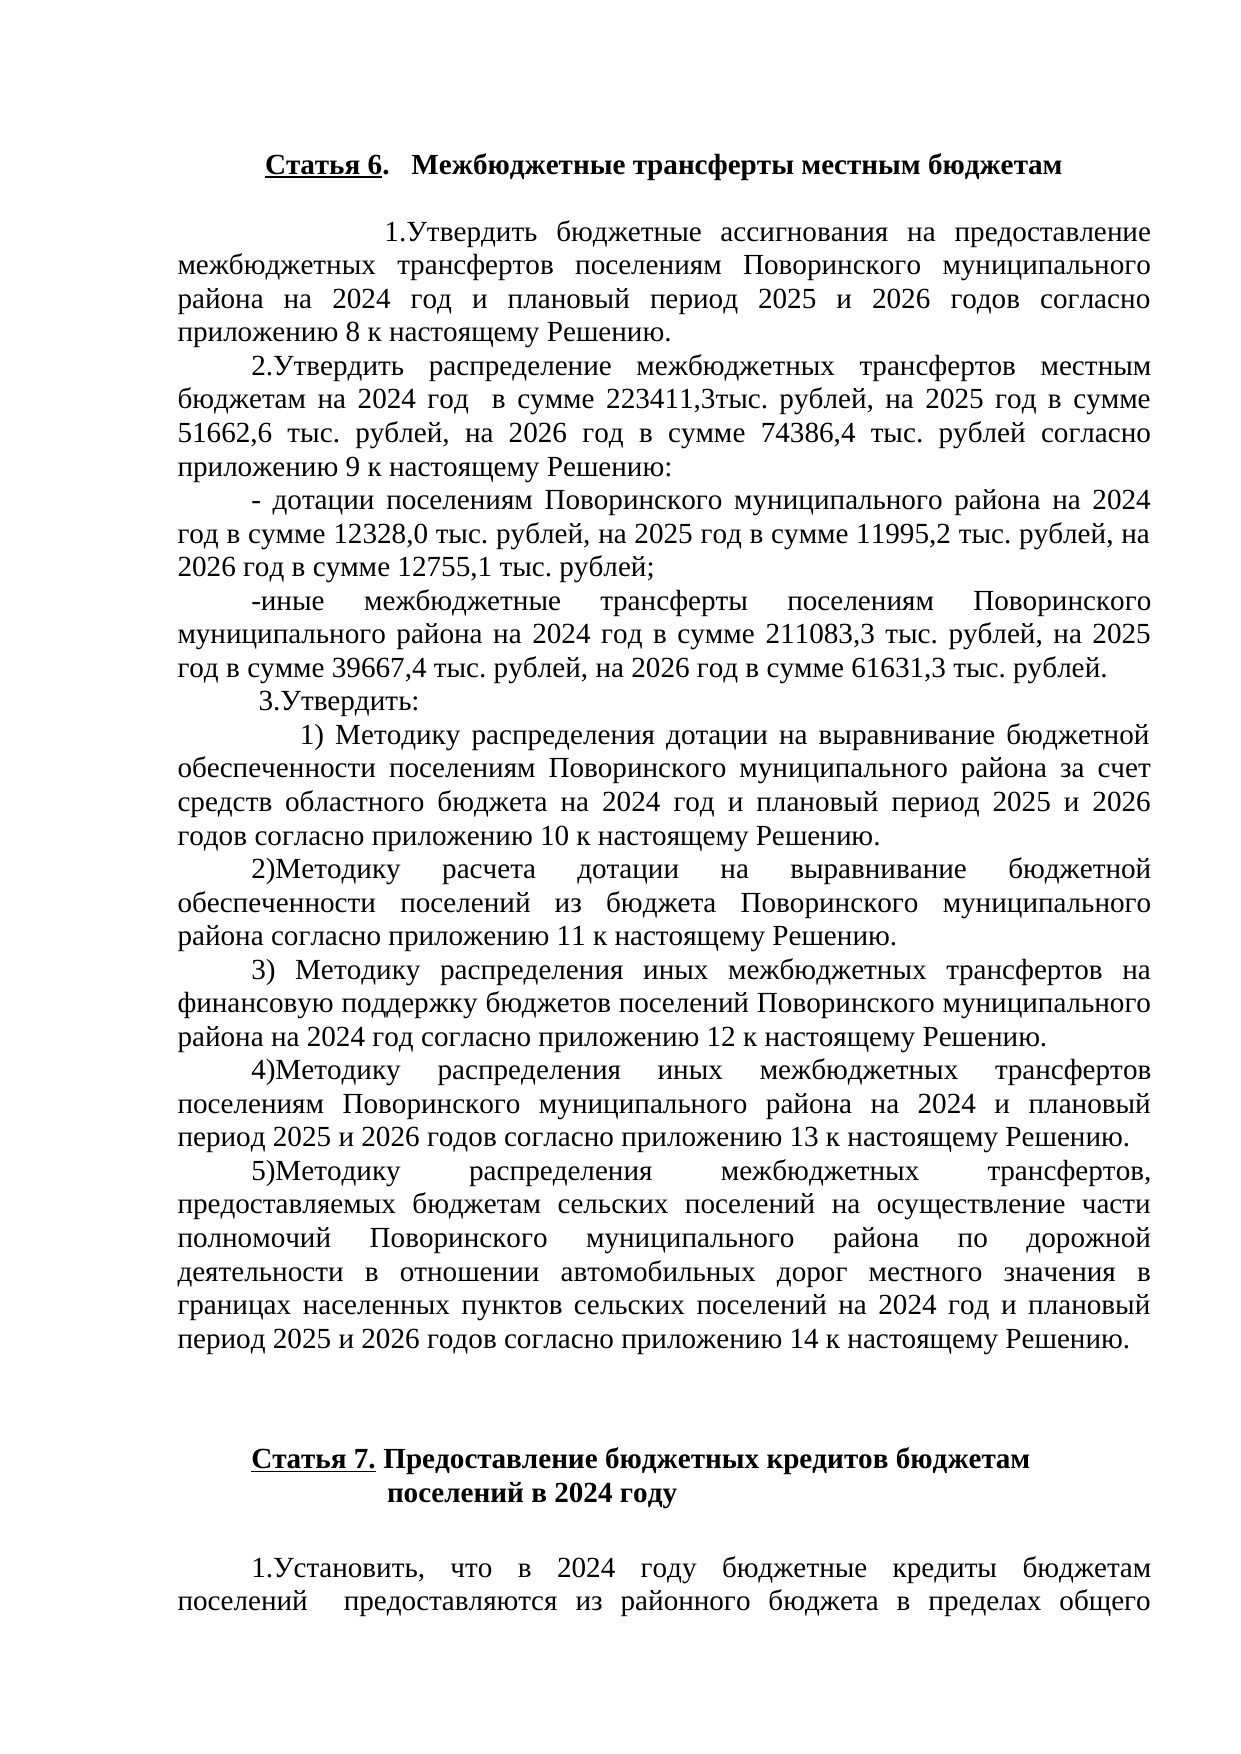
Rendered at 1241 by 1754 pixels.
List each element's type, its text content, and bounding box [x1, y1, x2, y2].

text Статья 7. Предоставление бюджетных кредитов бюджетам поселений в 2024 году [251, 1442, 1152, 1509]
text 2)Методику расчета дотации на выравнивание бюджетной обеспеченности поселений из бюджета Поворинского муниципального района согласно приложению 11 к настоящему Решению. [177, 851, 1152, 952]
text 4)Методику распределения иных межбюджетных трансфертов поселениям Поворинского муниципального района на 2024 и плановый период 2025 и 2026 годов согласно приложению 13 к настоящему Решению. [177, 1052, 1152, 1153]
text Статья 6. Межбюджетные трансферты местным бюджетам [177, 147, 1152, 180]
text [177, 1550, 1152, 1617]
text 1.Утвердить бюджетные ассигнования на предоставление межбюджетных трансфертов поселениям Поворинского муниципального района на 2024 год и плановый период 2025 и 2026 годов согласно приложению 8 к настоящему Решению. [177, 214, 1152, 348]
text - дотации поселениям Поворинского муниципального района на 2024 год в сумме 12328,0 тыс. рублей, на 2025 год в сумме 11995,2 тыс. рублей, на 2026 год в сумме 12755,1 тыс. рублей; [177, 482, 1152, 583]
text 3) Методику распределения иных межбюджетных трансфертов на финансовую поддержку бюджетов поселений Поворинского муниципального района на 2024 год согласно приложению 12 к настоящему Решению. [177, 952, 1152, 1052]
text 1) Методику распределения дотации на выравнивание бюджетной обеспеченности поселениям Поворинского муниципального района за счет средств областного бюджета на 2024 год и плановый период 2025 и 2026 годов согласно приложению 10 к настоящему Решению. [177, 717, 1152, 851]
text 3.Утвердить: [177, 683, 1152, 717]
text -иные межбюджетные трансферты поселениям Поворинского муниципального района на 2024 год в сумме 211083,3 тыс. рублей, на 2025 год в сумме 39667,4 тыс. рублей, на 2026 год в сумме 61631,3 тыс. рублей. [177, 583, 1152, 683]
text 2.Утвердить распределение межбюджетных трансфертов местным бюджетам на 2024 год в сумме 223411,3тыс. рублей, на 2025 год в сумме 51662,6 тыс. рублей, на 2026 год в сумме 74386,4 тыс. рублей согласно приложению 9 к настоящему Решению: [177, 348, 1152, 482]
text 5)Методику распределения межбюджетных трансфертов, предоставляемых бюджетам сельских поселений на осуществление части полномочий Поворинского муниципального района по дорожной деятельности в отношении автомобильных дорог местного значения в границах населенных пунктов сельских поселений на 2024 год и плановый период 2025 и 2026 годов согласно приложению 14 к настоящему Решению. [177, 1153, 1152, 1354]
